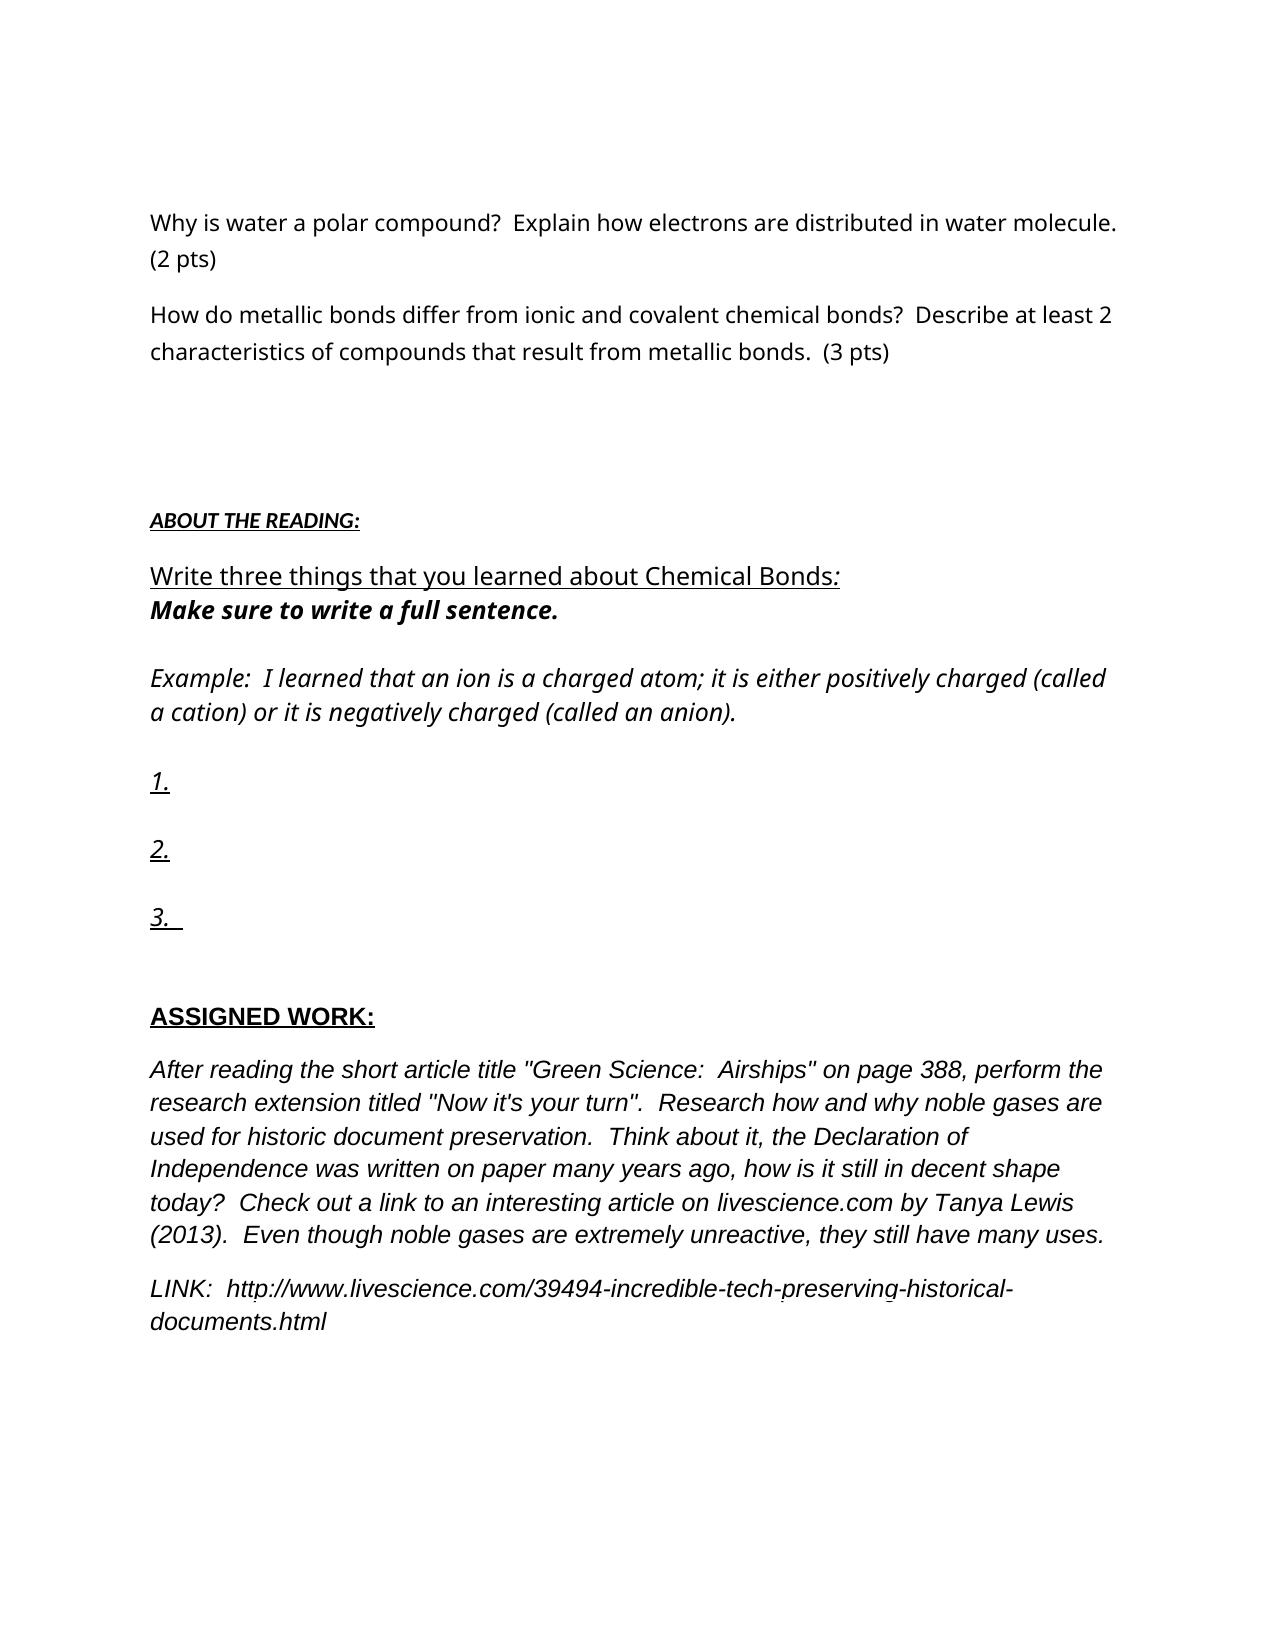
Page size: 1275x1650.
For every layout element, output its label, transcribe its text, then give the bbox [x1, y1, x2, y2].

text Why is water a polar compound? Explain how electrons are distributed in water molecule. (2 pts) [150, 207, 1125, 274]
text ASSIGNED WORK: [150, 1002, 1125, 1030]
text LINK: http://www.livescience.com/39494-incredible-tech-preserving-historical-documents.html [150, 1274, 1125, 1336]
text After reading the short article title "Green Science: Airships" on page 388, perform the research extension titled "Now it's your turn". Research how and why noble gases are used for historic document preservation. Think about it, the Declaration of Independence was written on paper many years ago, how is it still in decent shape today? Check out a link to an interesting article on livescience.com by Tanya Lewis (2013). Even though noble gases are extremely unreactive, they still have many uses. [150, 1055, 1125, 1249]
text 2. [150, 831, 1125, 865]
text ABOUT THE READING: [150, 506, 1125, 534]
text 1. [150, 763, 1125, 797]
text Example: I learned that an ion is a charged atom; it is either positively charged (called a cation) or it is negatively charged (called an anion). [150, 661, 1125, 729]
text Make sure to write a full sentence. [150, 593, 1125, 627]
text Write three things that you learned about Chemical Bonds: [150, 559, 1125, 593]
text How do metallic bonds differ from ionic and covalent chemical bonds? Describe at least 2 characteristics of compounds that result from metallic bonds. (3 pts) [150, 299, 1125, 367]
text 3. [150, 899, 1125, 933]
